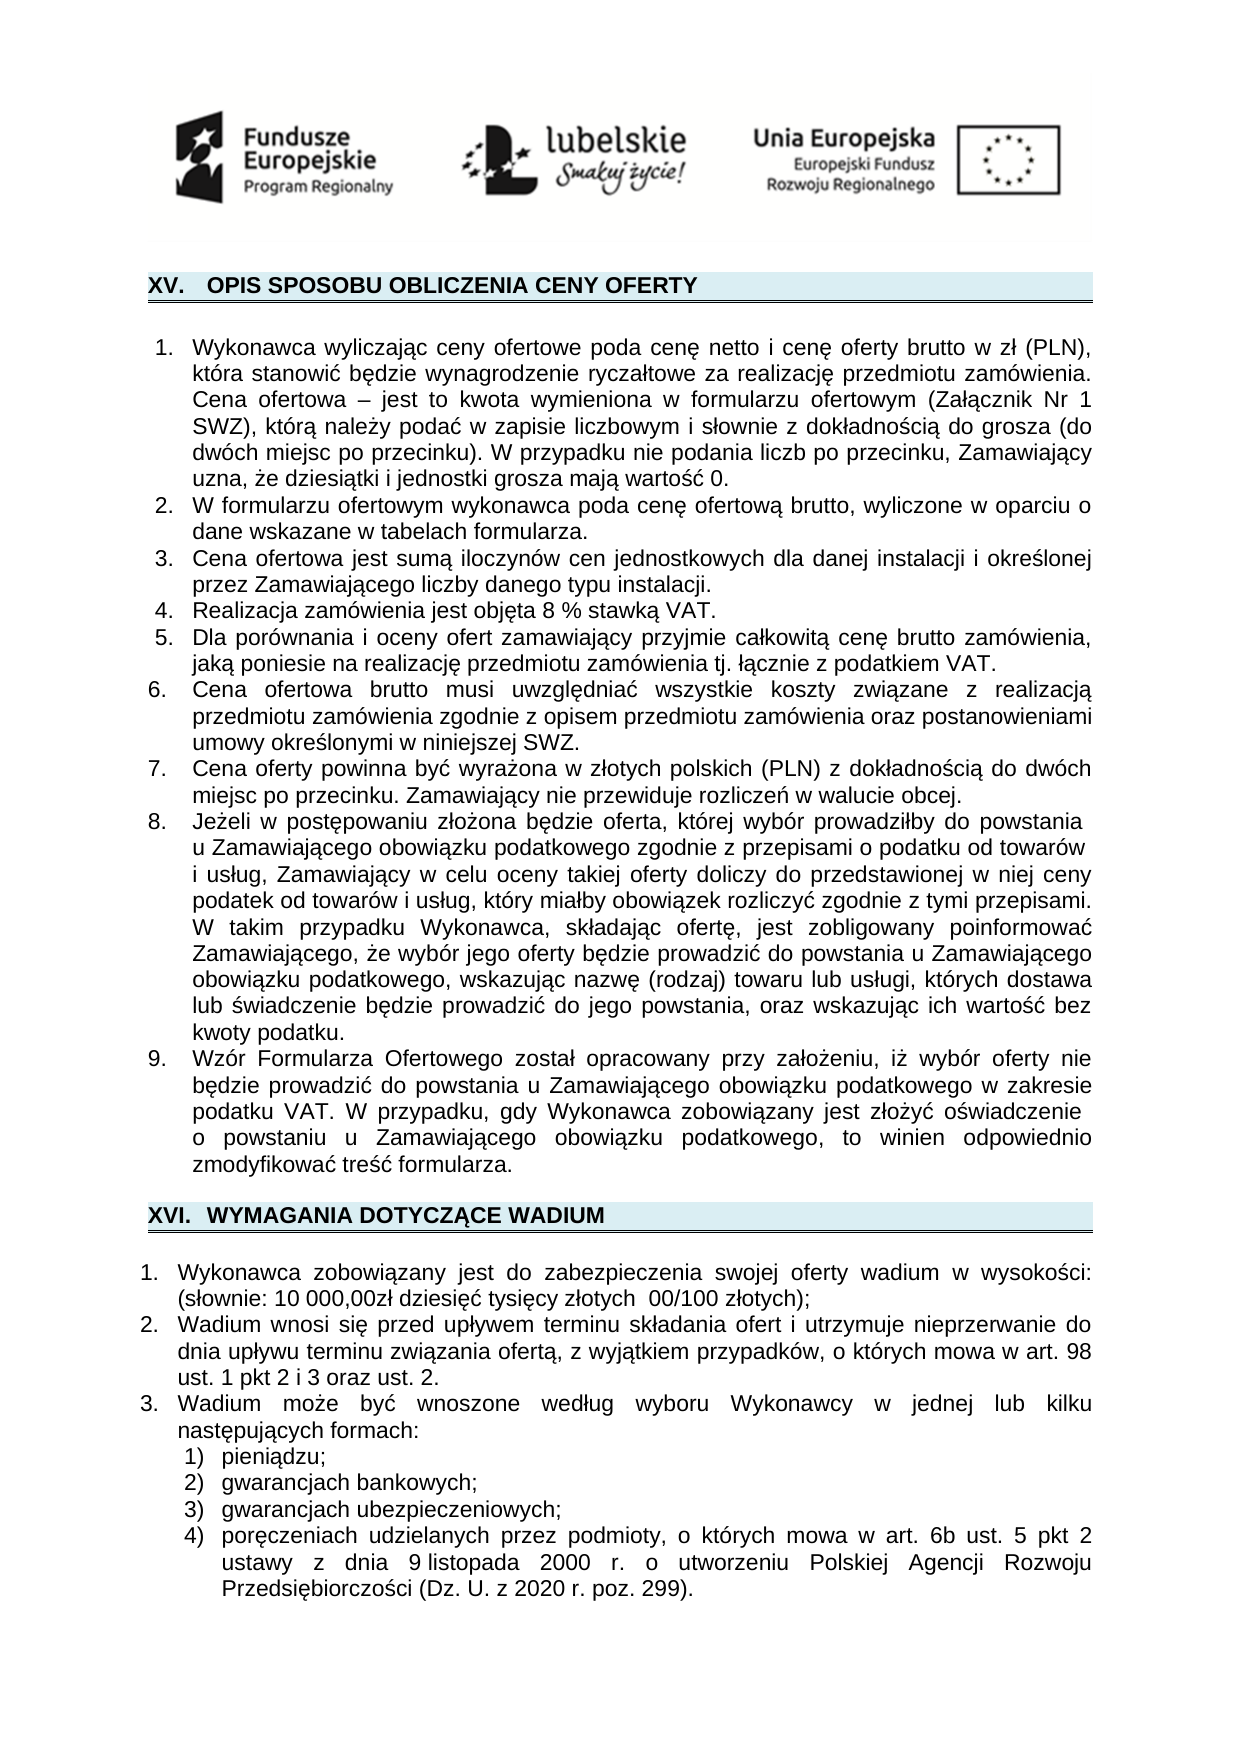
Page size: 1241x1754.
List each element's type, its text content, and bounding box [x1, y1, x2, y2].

list poręczeniach udzielanych przez podmioty, o których mowa w art. 6b ust. 5 pkt 2 ustawy z dnia 9 listopada 2000 r. o utworzeniu Polskiej Agencji Rozwoju Przedsiębiorczości (Dz. U. z 2020 r. poz. 299). [184, 1522, 1093, 1601]
list pieniądzu; [184, 1443, 1093, 1469]
list Dla porównania i oceny ofert zamawiający przyjmie całkowitą cenę brutto zamówienia, jaką poniesie na realizację przedmiotu zamówienia tj. łącznie z podatkiem VAT. [154, 623, 1093, 676]
list Cena ofertowa brutto musi uwzględniać wszystkie koszty związane z realizacją przedmiotu zamówienia zgodnie z opisem przedmiotu zamówienia oraz postanowieniami umowy określonymi w niniejszej SWZ. [148, 676, 1093, 755]
list Wykonawca wyliczając ceny ofertowe poda cenę netto i cenę oferty brutto w zł (PLN), która stanowić będzie wynagrodzenie ryczałtowe za realizację przedmiotu zamówienia. Cena ofertowa – jest to kwota wymieniona w formularzu ofertowym (Załącznik Nr 1 SWZ), którą należy podać w zapisie liczbowym i słownie z dokładnością do grosza (do dwóch miejsc po przecinku). W przypadku nie podania liczb po przecinku, Zamawiający uzna, że dziesiątki i jednostki grosza mają wartość 0. [154, 334, 1093, 492]
list Cena oferty powinna być wyrażona w złotych polskich (PLN) z dokładnością do dwóch miejsc po przecinku. Zamawiający nie przewiduje rozliczeń w walucie obcej. [148, 755, 1093, 808]
list Realizacja zamówienia jest objęta 8 % stawką VAT. [154, 597, 1093, 623]
list Wadium wnosi się przed upływem terminu składania ofert i utrzymuje nieprzerwanie do dnia upływu terminu związania ofertą, z wyjątkiem przypadków, o których mowa w art. 98 ust. 1 pkt 2 i 3 oraz ust. 2. [140, 1311, 1093, 1390]
list gwarancjach ubezpieczeniowych; [184, 1496, 1093, 1522]
list Wadium może być wnoszone według wyboru Wykonawcy w jednej lub kilku następujących formach: [140, 1390, 1093, 1443]
text XV. OPIS SPOSOBU OBLICZENIA CENY OFERTY [148, 272, 1093, 300]
list Wykonawca zobowiązany jest do zabezpieczenia swojej oferty wadium w wysokości: (słownie: 10 000,00zł dziesięć tysięcy złotych 00/100 złotych); [140, 1258, 1093, 1311]
list Jeżeli w postępowaniu złożona będzie oferta, której wybór prowadziłby do powstania u Zamawiającego obowiązku podatkowego zgodnie z przepisami o podatku od towarów i usług, Zamawiający w celu oceny takiej oferty doliczy do przedstawionej w niej ceny podatek od towarów i usług, który miałby obowiązek rozliczyć zgodnie z tymi przepisami. W takim przypadku Wykonawca, składając ofertę, jest zobligowany poinformować Zamawiającego, że wybór jego oferty będzie prowadzić do powstania u Zamawiającego obowiązku podatkowego, wskazując nazwę (rodzaj) towaru lub usługi, których dostawa lub świadczenie będzie prowadzić do jego powstania, oraz wskazując ich wartość bez kwoty podatku. [148, 808, 1093, 1045]
picture [147, 73, 1093, 243]
list gwarancjach bankowych; [184, 1469, 1093, 1496]
list Wzór Formularza Ofertowego został opracowany przy założeniu, iż wybór oferty nie będzie prowadzić do powstania u Zamawiającego obowiązku podatkowego w zakresie podatku VAT. W przypadku, gdy Wykonawca zobowiązany jest złożyć oświadczenie o powstaniu u Zamawiającego obowiązku podatkowego, to winien odpowiednio zmodyfikować treść formularza. [148, 1045, 1093, 1177]
list W formularzu ofertowym wykonawca poda cenę ofertową brutto, wyliczone w oparciu o dane wskazane w tabelach formularza. [154, 492, 1093, 544]
text XVI. WYMAGANIA DOTYCZĄCE WADIUM [148, 1202, 1093, 1230]
list Cena ofertowa jest sumą iloczynów cen jednostkowych dla danej instalacji i określonej przez Zamawiającego liczby danego typu instalacji. [154, 544, 1093, 597]
